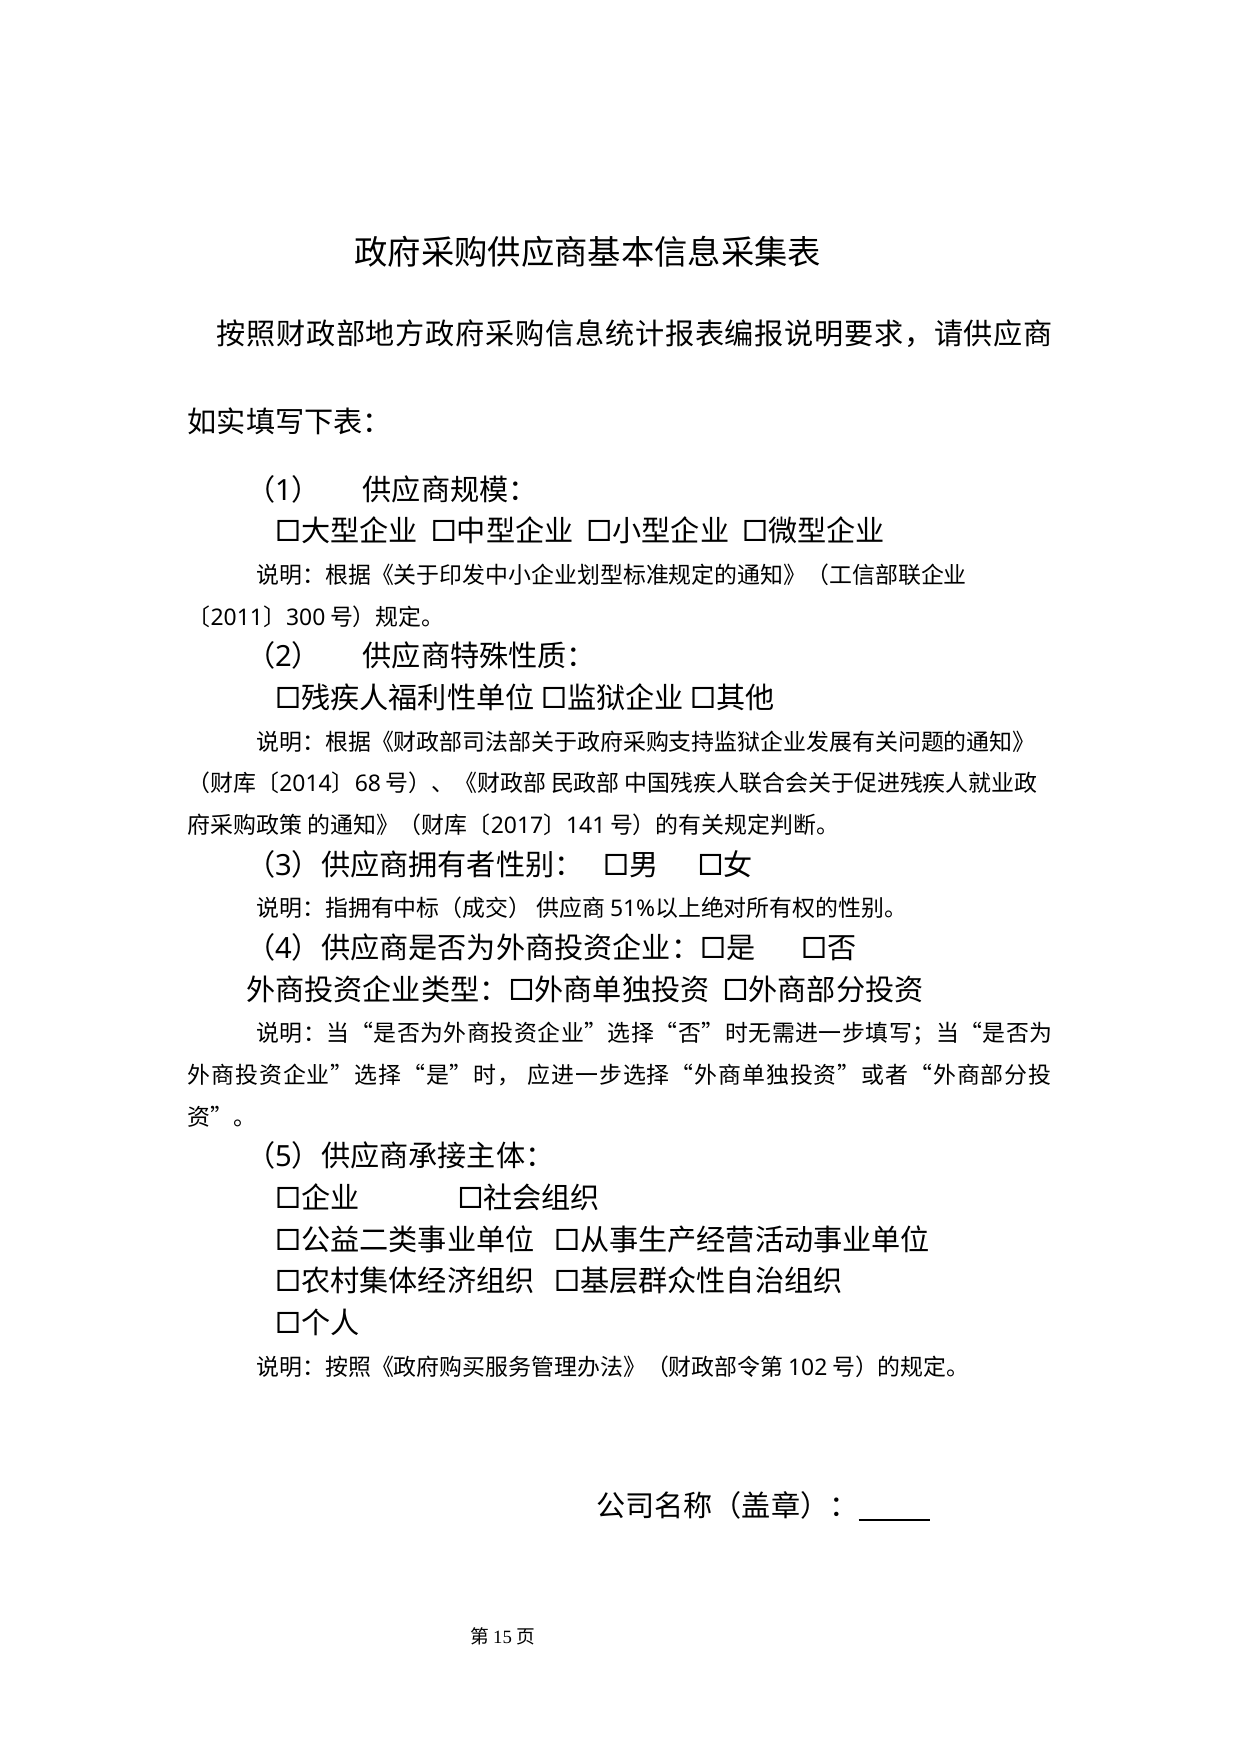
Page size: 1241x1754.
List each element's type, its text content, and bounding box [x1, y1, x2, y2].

text 残疾人福利性单位 监狱企业 其他 [187, 675, 1053, 717]
text 外商投资企业类型：外商单独投资 外商部分投资 [187, 967, 1053, 1008]
list 说明：根据《关于印发中小企业划型标准规定的通知》（工信部联企业〔2011〕300号）规定。 [187, 550, 1053, 633]
text 公司名称（盖章）： [187, 1471, 1053, 1536]
text 公益二类事业单位 从事生产经营活动事业单位 [187, 1217, 1053, 1258]
list 供应商特殊性质： [246, 633, 1053, 675]
text 大型企业 中型企业 小型企业 微型企业 [187, 508, 1053, 550]
list 说明：指拥有中标（成交） 供应商51%以上绝对所有权的性别。 [187, 883, 1053, 925]
list 说明：根据《财政部司法部关于政府采购支持监狱企业发展有关问题的通知》（财库〔2014〕68号）、《财政部 民政部 中国残疾人联合会关于促进残疾人就业政府采购政策 的通知》（财库〔2017〕141号）的有关规定判断。 [187, 717, 1053, 842]
text 政府采购供应商基本信息采集表 [187, 217, 1053, 282]
text 企业 社会组织 [187, 1175, 1053, 1217]
text 说明：当“是否为外商投资企业”选择“否”时无需进一步填写；当“是否为外商投资企业”选择“是”时， 应进一步选择“外商单独投资”或者“外商部分投资”。 [187, 1008, 1053, 1133]
text 农村集体经济组织 基层群众性自治组织 [187, 1258, 1053, 1300]
list 供应商规模： [246, 467, 1053, 508]
list 说明：按照《政府购买服务管理办法》（财政部令第102号）的规定。 [187, 1342, 1053, 1383]
text 按照财政部地方政府采购信息统计报表编报说明要求，请供应商如实填写下表： [187, 299, 1053, 452]
list （3）供应商拥有者性别： 男 女 [187, 842, 1053, 883]
text （5）供应商承接主体： [187, 1133, 1053, 1175]
text 个人 [187, 1300, 1053, 1342]
text （4）供应商是否为外商投资企业：是 否 [187, 925, 1053, 967]
